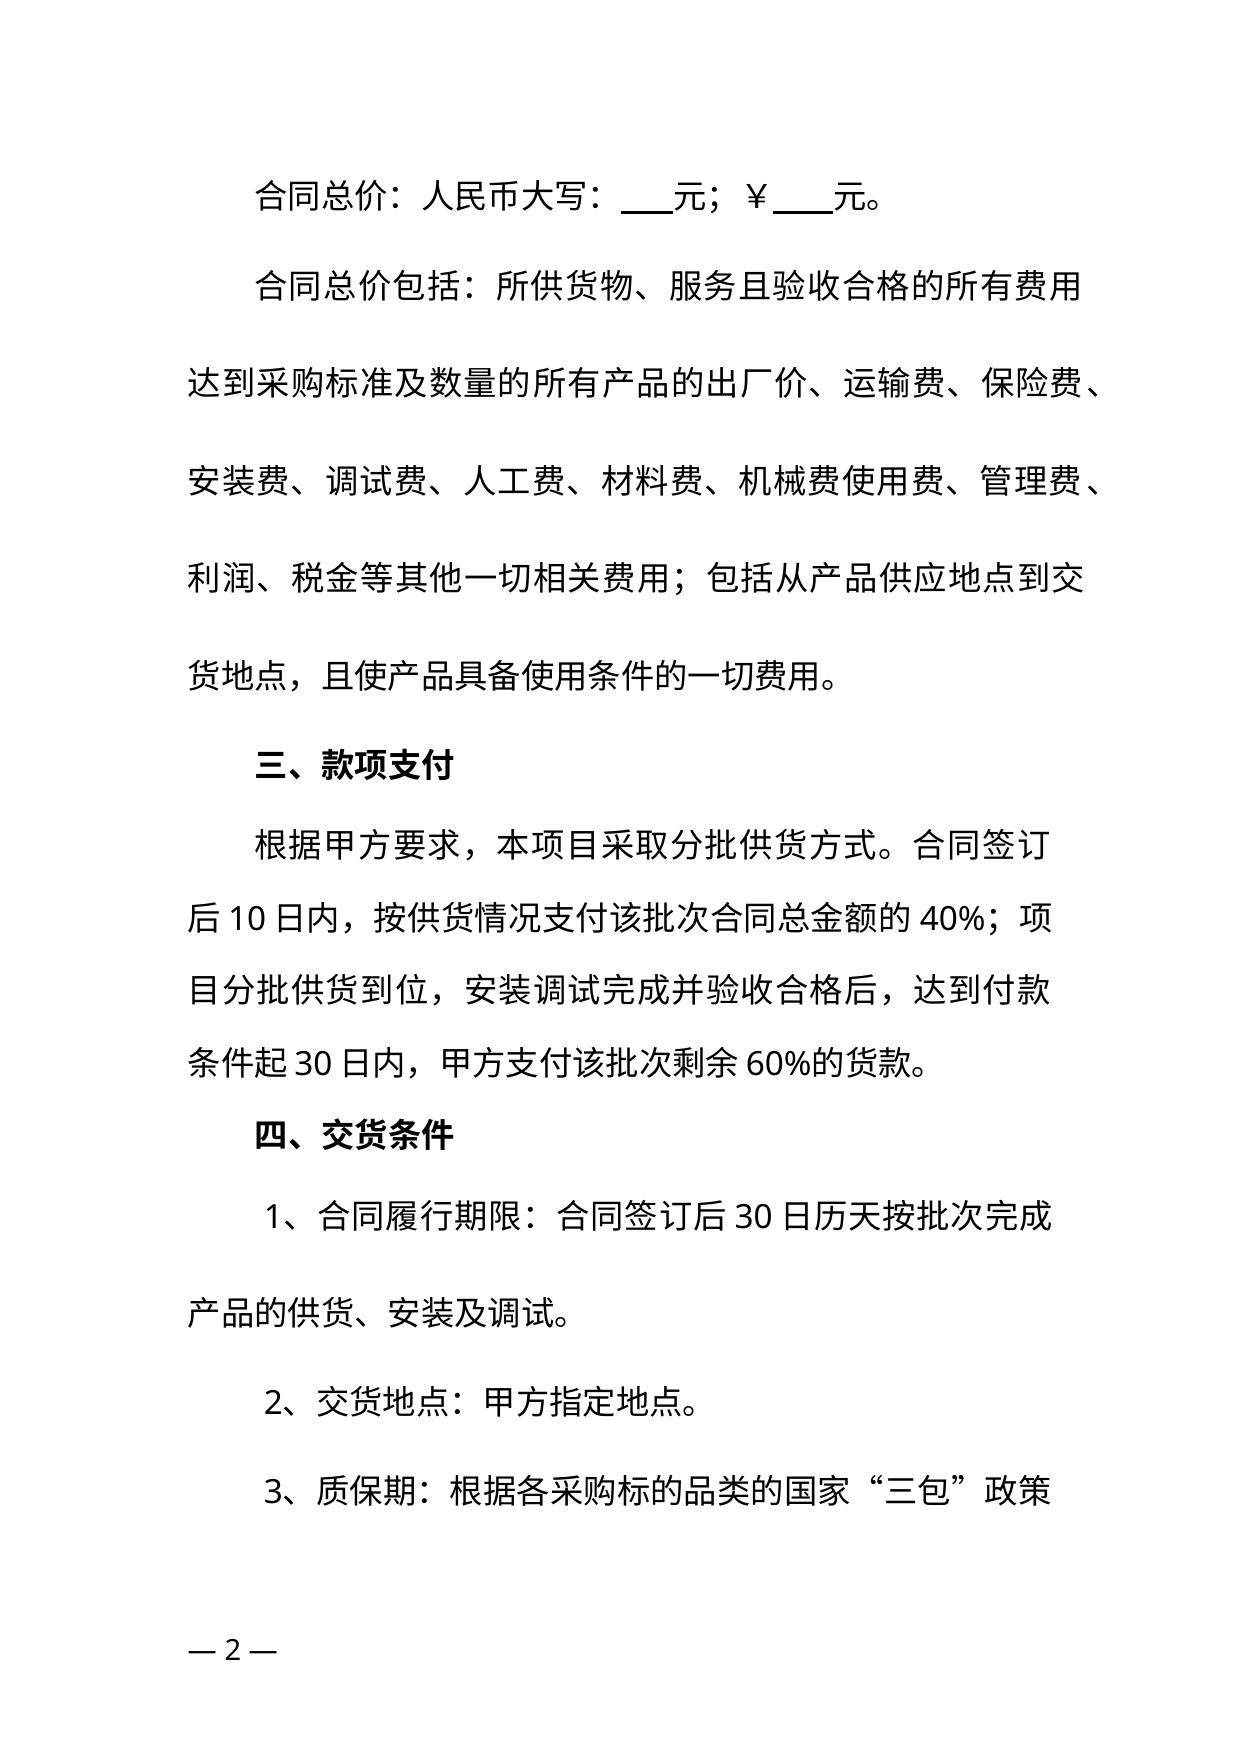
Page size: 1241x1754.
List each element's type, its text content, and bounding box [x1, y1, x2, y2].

text 2、交货地点：甲方指定地点。 [187, 1368, 1053, 1433]
text 三、款项支付 [187, 730, 1053, 795]
text 合同总价包括：所供货物、服务且验收合格的所有费用，达到采购标准及数量的所有产品的出厂价、运输费、保险费、安装费、调试费、人工费、材料费、机械费使用费、管理费、利润、税金等其他一切相关费用；包括从产品供应地点到交货地点，且使产品具备使用条件的一切费用。 [187, 251, 1086, 706]
text 1、合同履行期限：合同签订后30日历天按批次完成产品的供货、安装及调试。 [187, 1181, 1053, 1344]
text 合同总价：人民币大写： 元；￥ 元。 [187, 162, 1053, 227]
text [187, 1457, 1053, 1522]
text 根据甲方要求，本项目采取分批供货方式。合同签订后10日内，按供货情况支付该批次合同总金额的40%；项目分批供货到位，安装调试完成并验收合格后，达到付款条件起30日内，甲方支付该批次剩余60%的货款。 [187, 819, 1053, 1085]
text 四、交货条件 [187, 1109, 1053, 1157]
